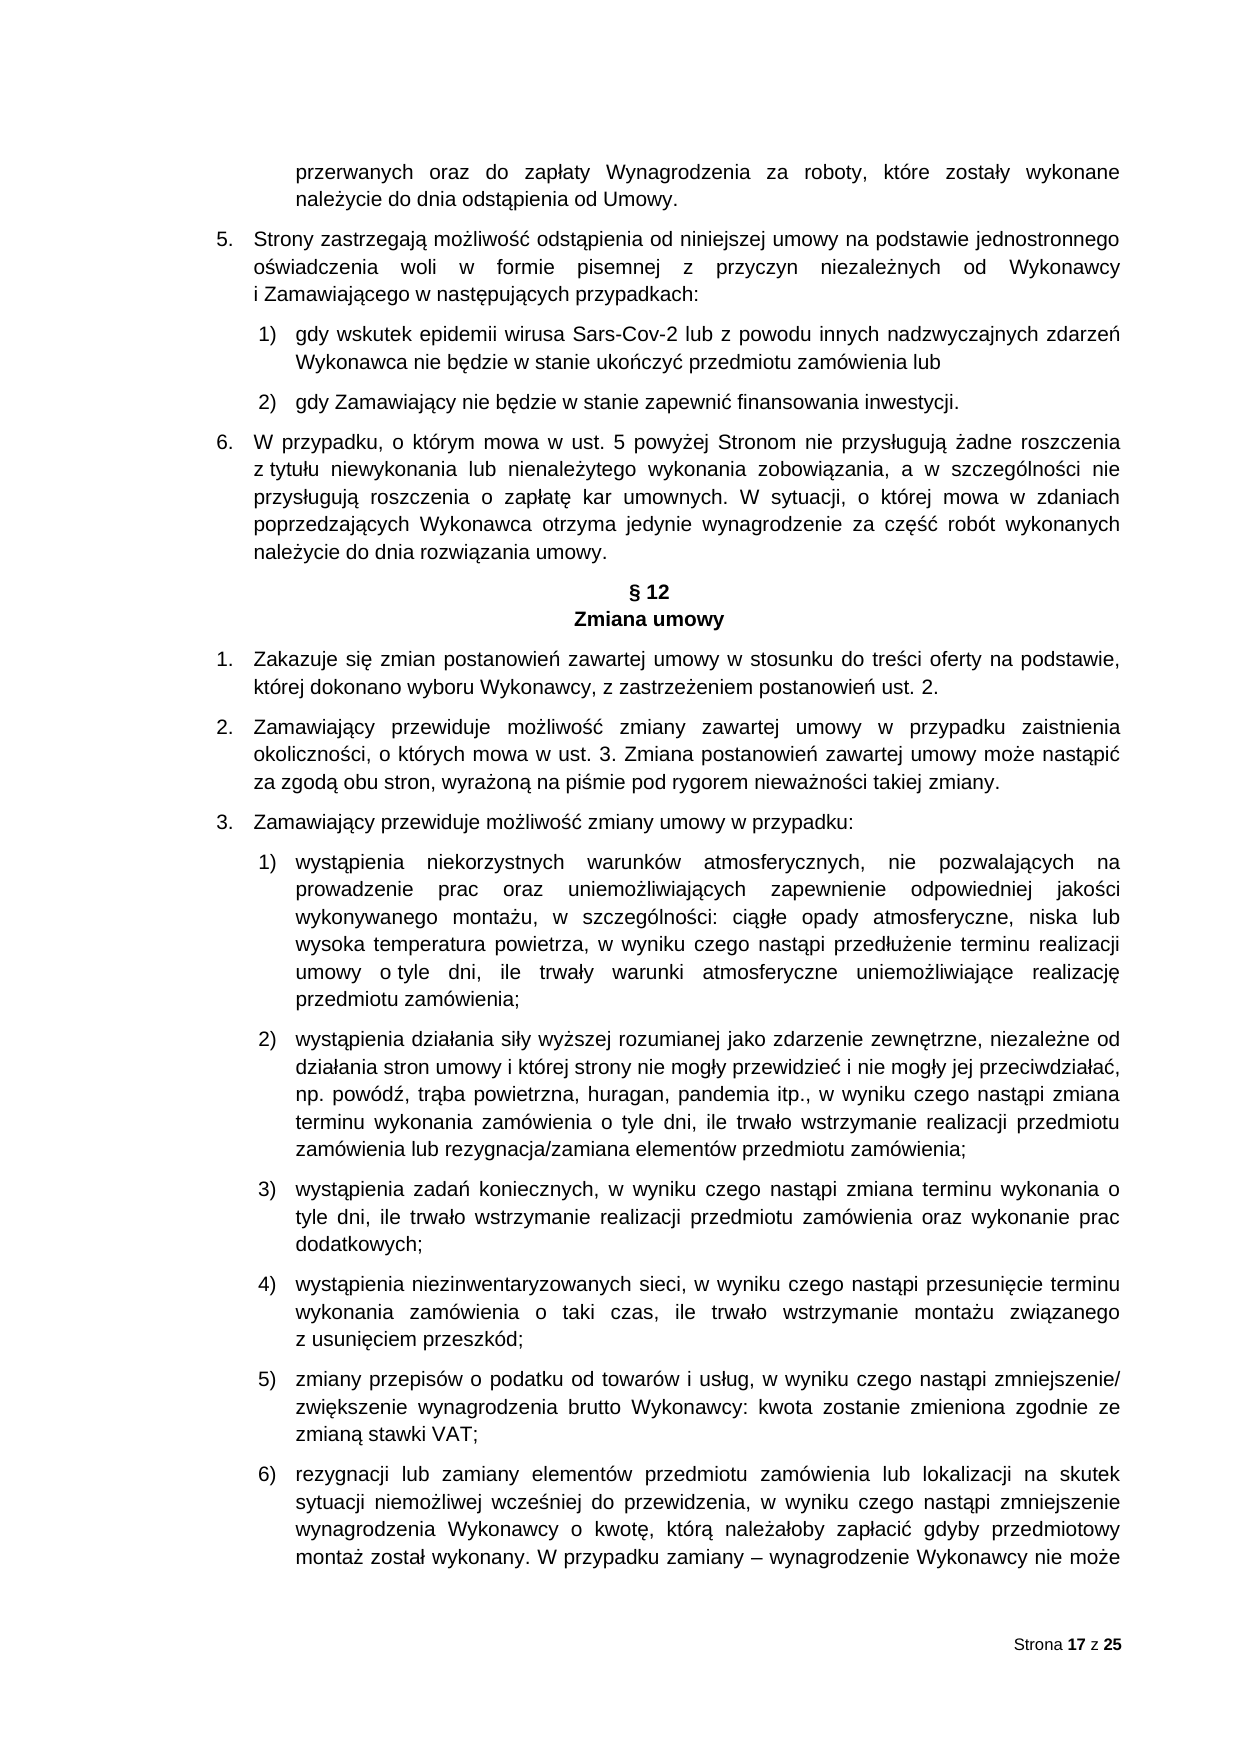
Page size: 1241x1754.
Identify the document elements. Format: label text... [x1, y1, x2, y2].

list wystąpienia działania siły wyższej rozumianej jako zdarzenie zewnętrzne, niezależne od działania stron umowy i której strony nie mogły przewidzieć i nie mogły jej przeciwdziałać, np. powódź, trąba powietrzna, huragan, pandemia itp., w wyniku czego nastąpi zmiana terminu wykonania zamówienia o tyle dni, ile trwało wstrzymanie realizacji przedmiotu zamówienia lub rezygnacja/zamiana elementów przedmiotu zamówienia; [258, 1027, 1121, 1161]
list W przypadku, o którym mowa w ust. 5 powyżej Stronom nie przysługują żadne roszczenia z tytułu niewykonania lub nienależytego wykonania zobowiązania, a w szczególności nie przysługują roszczenia o zapłatę kar umownych. W sytuacji, o której mowa w zdaniach poprzedzających Wykonawca otrzyma jedynie wynagrodzenie za część robót wykonanych należycie do dnia rozwiązania umowy. [216, 429, 1121, 563]
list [258, 159, 1121, 211]
list Zamawiający przewiduje możliwość zmiany umowy w przypadku: [216, 809, 1121, 833]
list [258, 1462, 1121, 1568]
list zmiany przepisów o podatku od towarów i usług, w wyniku czego nastąpi zmniejszenie/ zwiększenie wynagrodzenia brutto Wykonawcy: kwota zostanie zmieniona zgodnie ze zmianą stawki VAT; [258, 1367, 1121, 1446]
subtitle Zmiana umowy [177, 607, 1121, 631]
list wystąpienia niekorzystnych warunków atmosferycznych, nie pozwalających na prowadzenie prac oraz uniemożliwiających zapewnienie odpowiedniej jakości wykonywanego montażu, w szczególności: ciągłe opady atmosferyczne, niska lub wysoka temperatura powietrza, w wyniku czego nastąpi przedłużenie terminu realizacji umowy o tyle dni, ile trwały warunki atmosferyczne uniemożliwiające realizację przedmiotu zamówienia; [258, 849, 1121, 1011]
list gdy wskutek epidemii wirusa Sars-Cov-2 lub z powodu innych nadzwyczajnych zdarzeń Wykonawca nie będzie w stanie ukończyć przedmiotu zamówienia lub [258, 322, 1121, 373]
list wystąpienia niezinwentaryzowanych sieci, w wyniku czego nastąpi przesunięcie terminu wykonania zamówienia o taki czas, ile trwało wstrzymanie montażu związanego z usunięciem przeszkód; [258, 1272, 1121, 1351]
list wystąpienia zadań koniecznych, w wyniku czego nastąpi zmiana terminu wykonania o tyle dni, ile trwało wstrzymanie realizacji przedmiotu zamówienia oraz wykonanie prac dodatkowych; [258, 1177, 1121, 1256]
list Zakazuje się zmian postanowień zawartej umowy w stosunku do treści oferty na podstawie, której dokonano wyboru Wykonawcy, z zastrzeżeniem postanowień ust. 2. [216, 647, 1121, 698]
list Strony zastrzegają możliwość odstąpienia od niniejszej umowy na podstawie jednostronnego oświadczenia woli w formie pisemnej z przyczyn niezależnych od Wykonawcy i Zamawiającego w następujących przypadkach: [216, 227, 1121, 306]
list gdy Zamawiający nie będzie w stanie zapewnić finansowania inwestycji. [258, 389, 1121, 413]
list Zamawiający przewiduje możliwość zmiany zawartej umowy w przypadku zaistnienia okoliczności, o których mowa w ust. 3. Zmiana postanowień zawartej umowy może nastąpić za zgodą obu stron, wyrażoną na piśmie pod rygorem nieważności takiej zmiany. [216, 714, 1121, 793]
subtitle § 12 [177, 579, 1121, 603]
